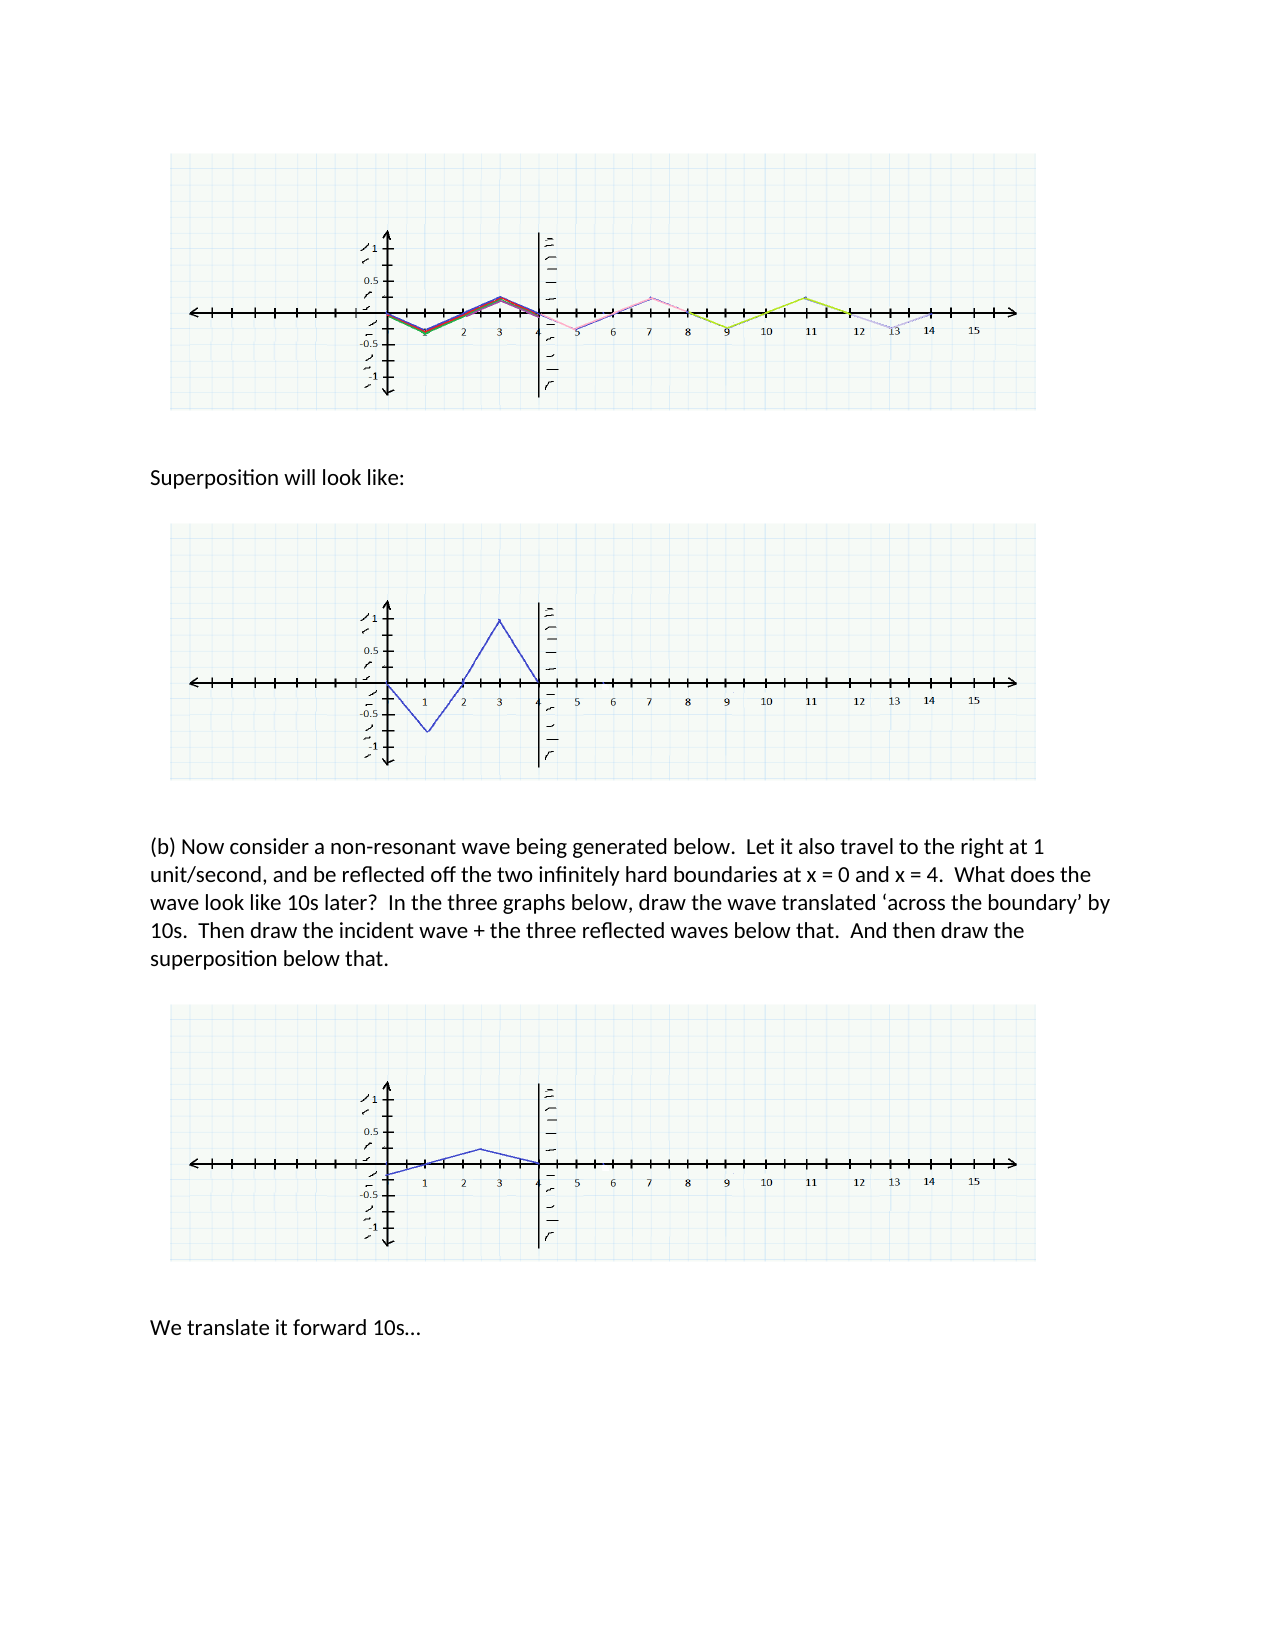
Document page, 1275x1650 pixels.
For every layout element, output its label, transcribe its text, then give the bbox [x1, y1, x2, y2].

text We translate it forward 10s… [150, 1313, 1125, 1341]
picture [150, 150, 1122, 435]
text (b) Now consider a non-resonant wave being generated below. Let it also travel to the right at 1 unit/second, and be reflected off the two infinitely hard boundaries at x = 0 and x = 4. What does the wave look like 10s later? In the three graphs below, draw the wave translated ‘across the boundary’ by 10s. Then draw the incident wave + the three reflected waves below that. And then draw the superposition below that. [150, 832, 1125, 972]
picture [150, 1000, 1122, 1286]
text Superposition will look like: [150, 463, 1125, 491]
picture [150, 519, 1122, 804]
